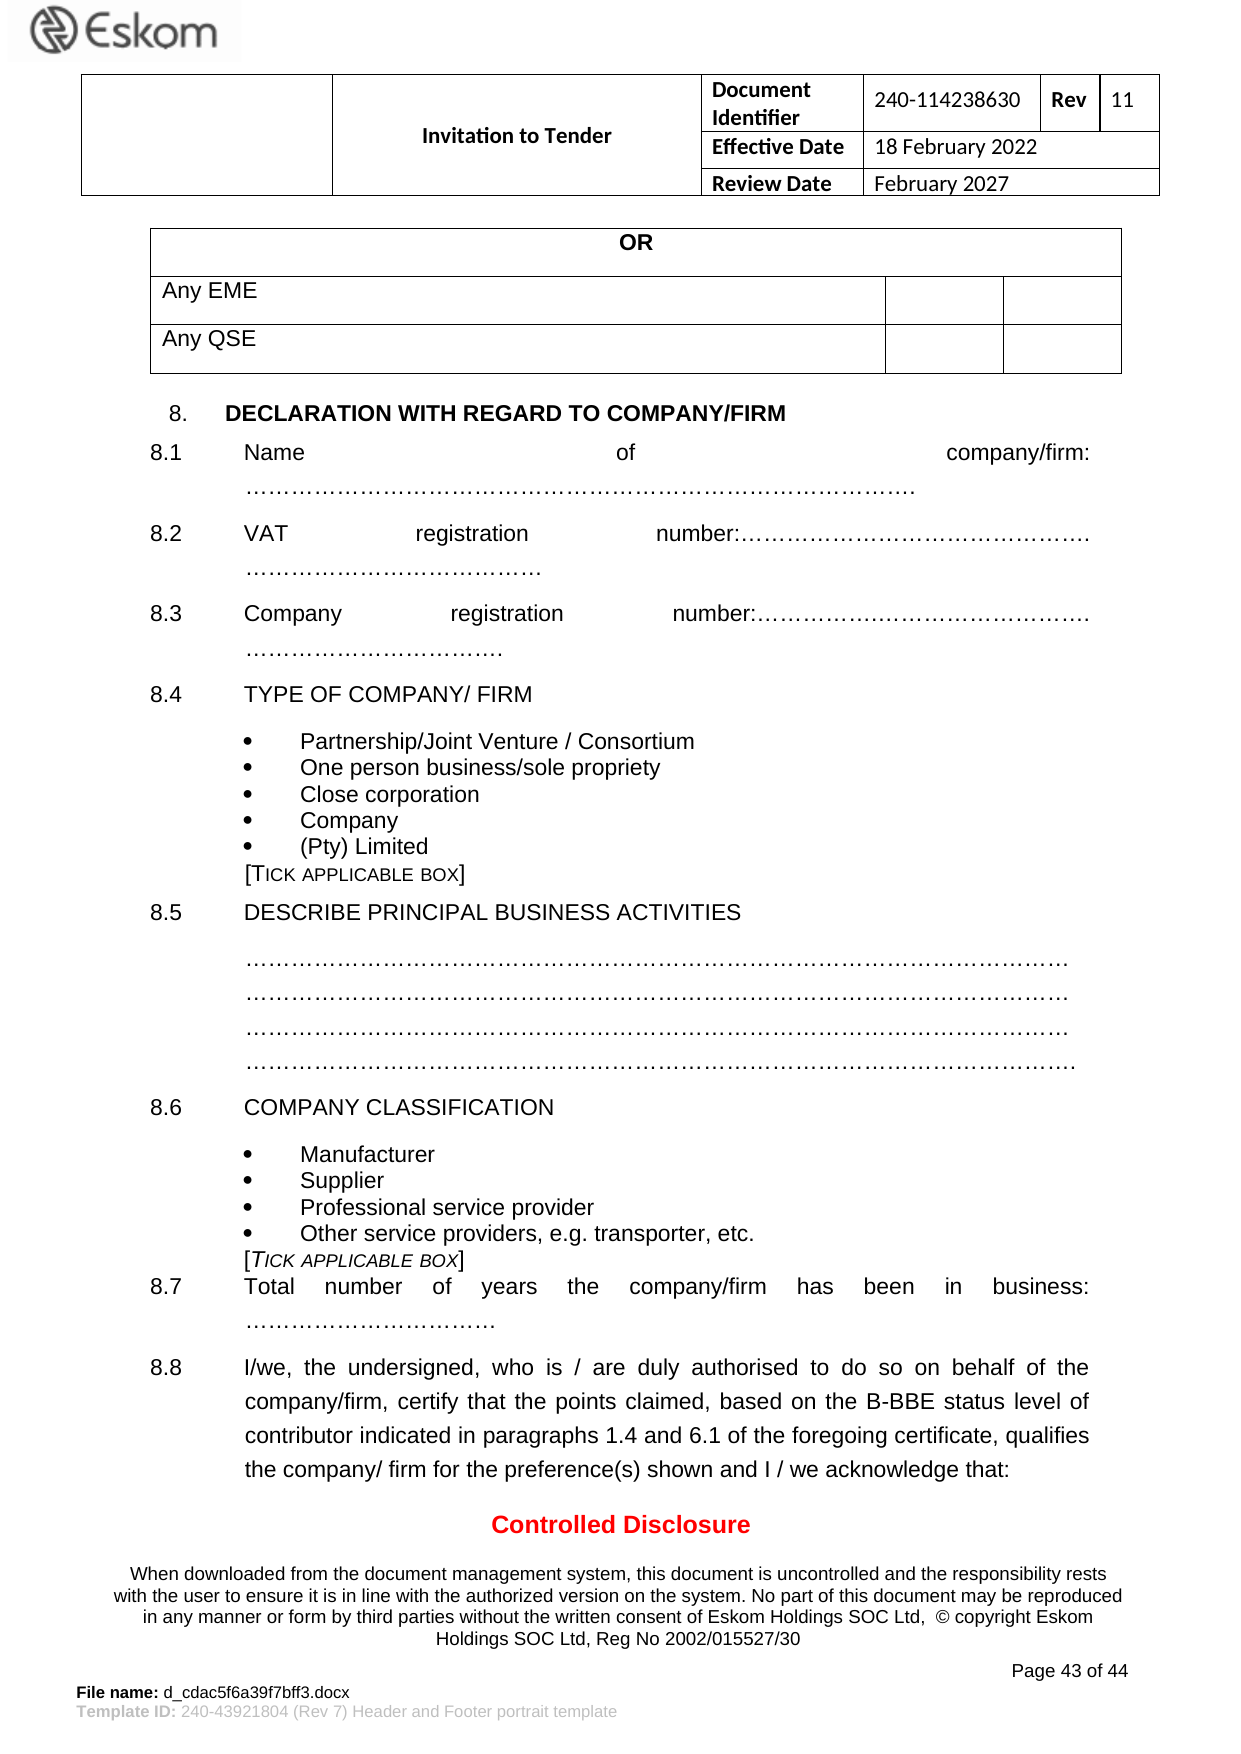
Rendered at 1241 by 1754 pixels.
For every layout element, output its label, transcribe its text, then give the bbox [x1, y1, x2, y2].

list DECLARATION WITH REGARD TO COMPANY/FIRM [169, 400, 1090, 426]
text ………………………………………………………………………………………………………………………………………………………………………………………………………………………………………………………………………………………………………………………………………………………………………………………………. [244, 945, 1090, 1074]
list VAT registration number:……………………………………….………………………………… [150, 519, 1090, 580]
table_cell [1004, 325, 1121, 372]
text Professional service provider [244, 1194, 1090, 1220]
text Close corporation [244, 781, 1090, 807]
text Supplier [244, 1167, 1090, 1194]
text Manufacturer [244, 1141, 1090, 1167]
text One person business/sole propriety [244, 754, 1090, 781]
table_cell Any EME [151, 277, 885, 324]
list COMPANY CLASSIFICATION [150, 1094, 1090, 1121]
table_cell [886, 277, 1003, 324]
text [Tick applicable box] [244, 1246, 1090, 1273]
table_cell [886, 325, 1003, 372]
text Other service providers, e.g. transporter, etc. [244, 1220, 1090, 1246]
list DESCRIBE PRINCIPAL BUSINESS ACTIVITIES [150, 898, 1090, 925]
list Total number of years the company/firm has been in business:…………………………… [150, 1273, 1090, 1333]
table_cell [1004, 277, 1121, 324]
list TYPE OF COMPANY/ FIRM [150, 681, 1090, 707]
text Partnership/Joint Venture / Consortium [244, 728, 1090, 754]
list I/we, the undersigned, who is / are duly authorised to do so on behalf of the company/firm, certify that the points claimed, based on the B-BBE status level of contributor indicated in paragraphs 1.4 and 6.1 of the foregoing certificate, qualifies the company/ firm for the preference(s) shown and I / we acknowledge that: [150, 1353, 1090, 1482]
text (Pty) Limited [244, 833, 1090, 859]
list Name of company/firm:……………………………………………………………………………. [150, 439, 1090, 499]
text Company [244, 807, 1090, 833]
text [Tick applicable box] [244, 859, 1090, 886]
table_cell OR [151, 229, 1121, 276]
table_cell Any QSE [151, 325, 885, 372]
list Company registration number:…………….……………………….……………………………. [150, 600, 1090, 661]
